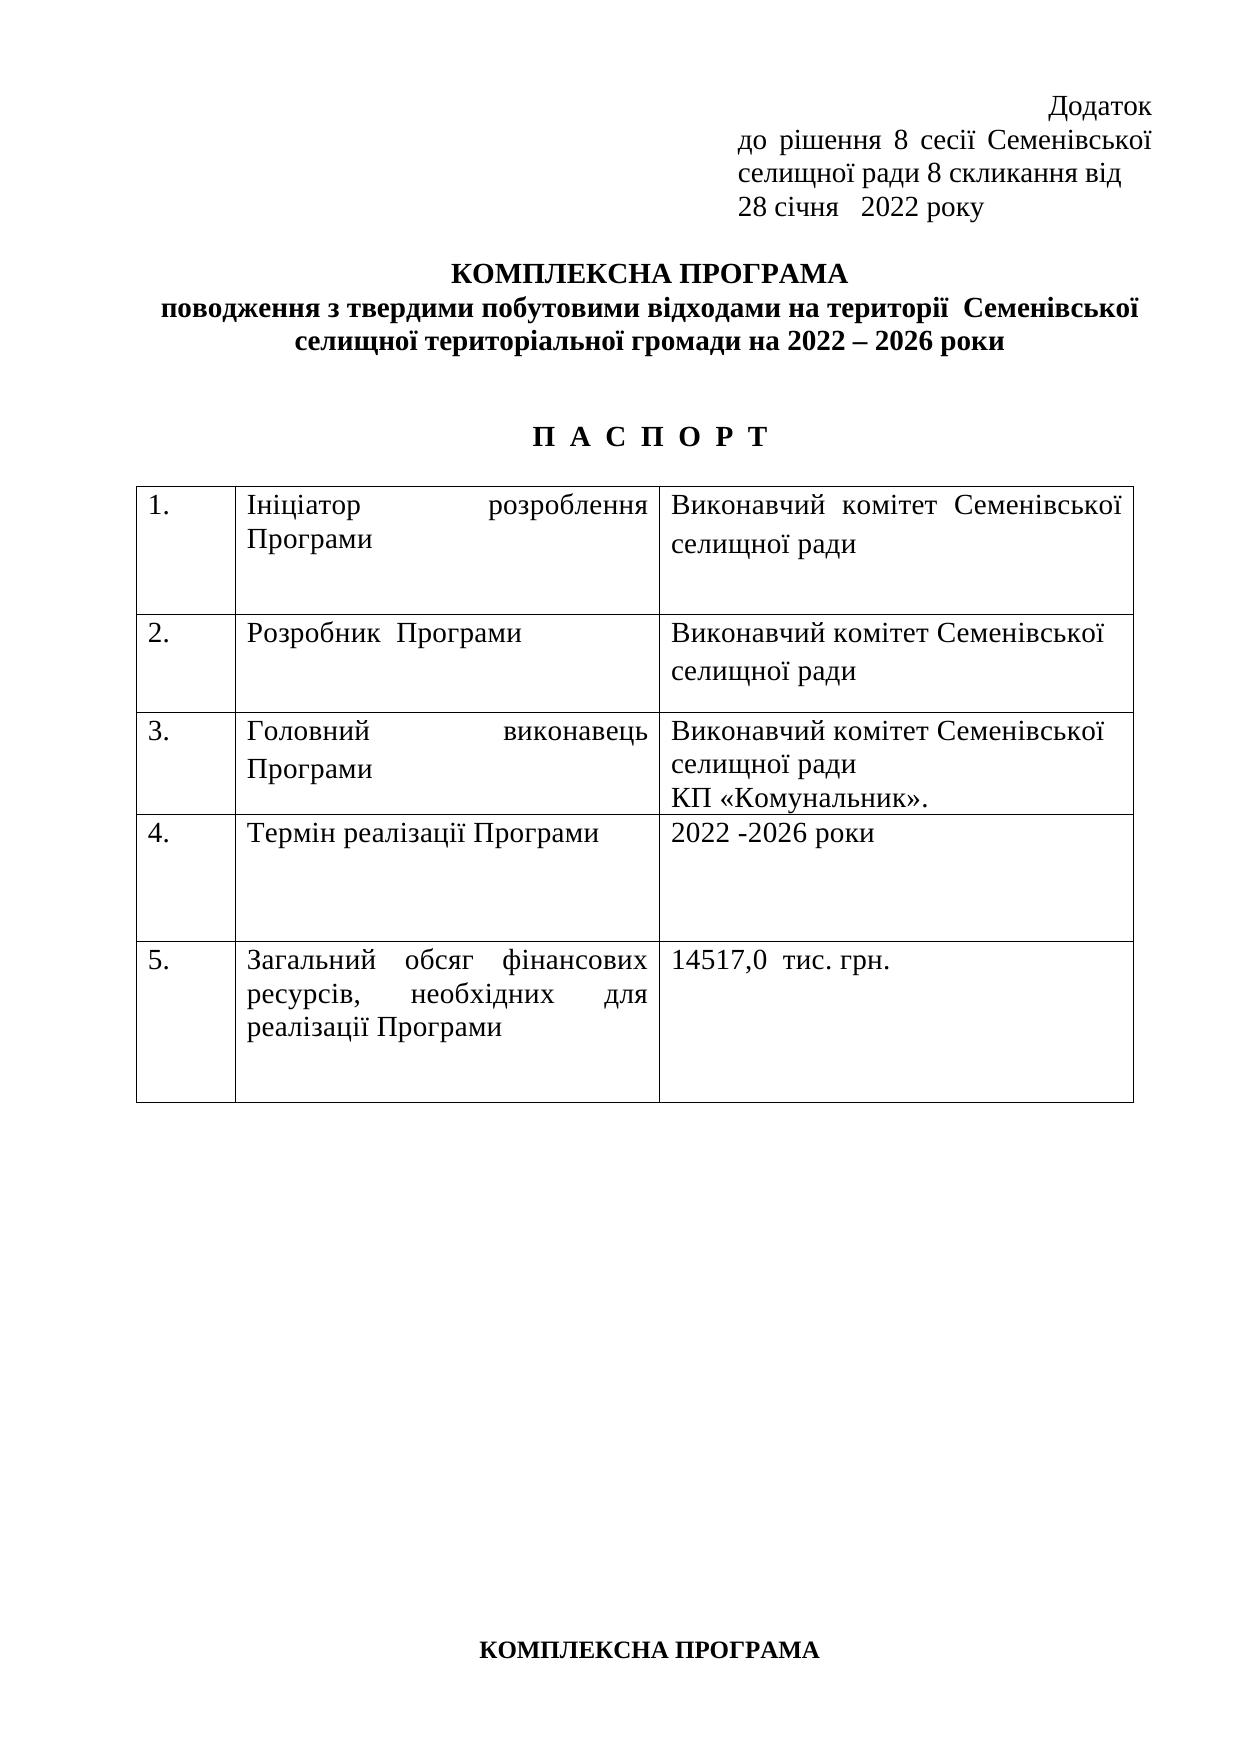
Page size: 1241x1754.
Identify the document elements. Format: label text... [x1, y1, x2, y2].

table_header 1. [137, 487, 235, 614]
text Додаток [148, 88, 1152, 122]
text КОМПЛЕКСНА ПРОГРАМА [148, 256, 1152, 290]
table_cell Загальний обсяг фінансових ресурсів, необхідних для реалізації Програми [236, 942, 659, 1102]
text 28 січня 2022 року [738, 189, 1152, 223]
text КОМПЛЕКСНА ПРОГРАМА [148, 1635, 1152, 1664]
text П А С П О Р Т [148, 419, 1152, 453]
text до рішення 8 сесії Семенівської селищної ради 8 скликання від [738, 122, 1152, 189]
table_cell Головний виконавець Програми [236, 713, 659, 814]
table_header Ініціатор розроблення Програми [236, 487, 659, 614]
table_header Виконавчий комітет Семенівської селищної ради [660, 487, 1133, 614]
table_cell Термін реалізації Програми [236, 815, 659, 941]
table_cell 2. [137, 615, 235, 712]
text поводження з твердими побутовими відходами на території Семенівської селищної територіальної громади на 2022 – 2026 роки [148, 290, 1152, 357]
table_cell 5. [137, 942, 235, 1102]
table_cell Виконавчий комітет Семенівської селищної ради [660, 615, 1133, 712]
table_cell Розробник Програми [236, 615, 659, 712]
table_cell Виконавчий комітет Семенівської селищної ради КП «Комунальник». [660, 713, 1133, 814]
table_cell 2022 -2026 роки [660, 815, 1133, 941]
table_cell 3. [137, 713, 235, 814]
table_cell 14517,0 тис. грн. [660, 942, 1133, 1102]
table_cell 4. [137, 815, 235, 941]
